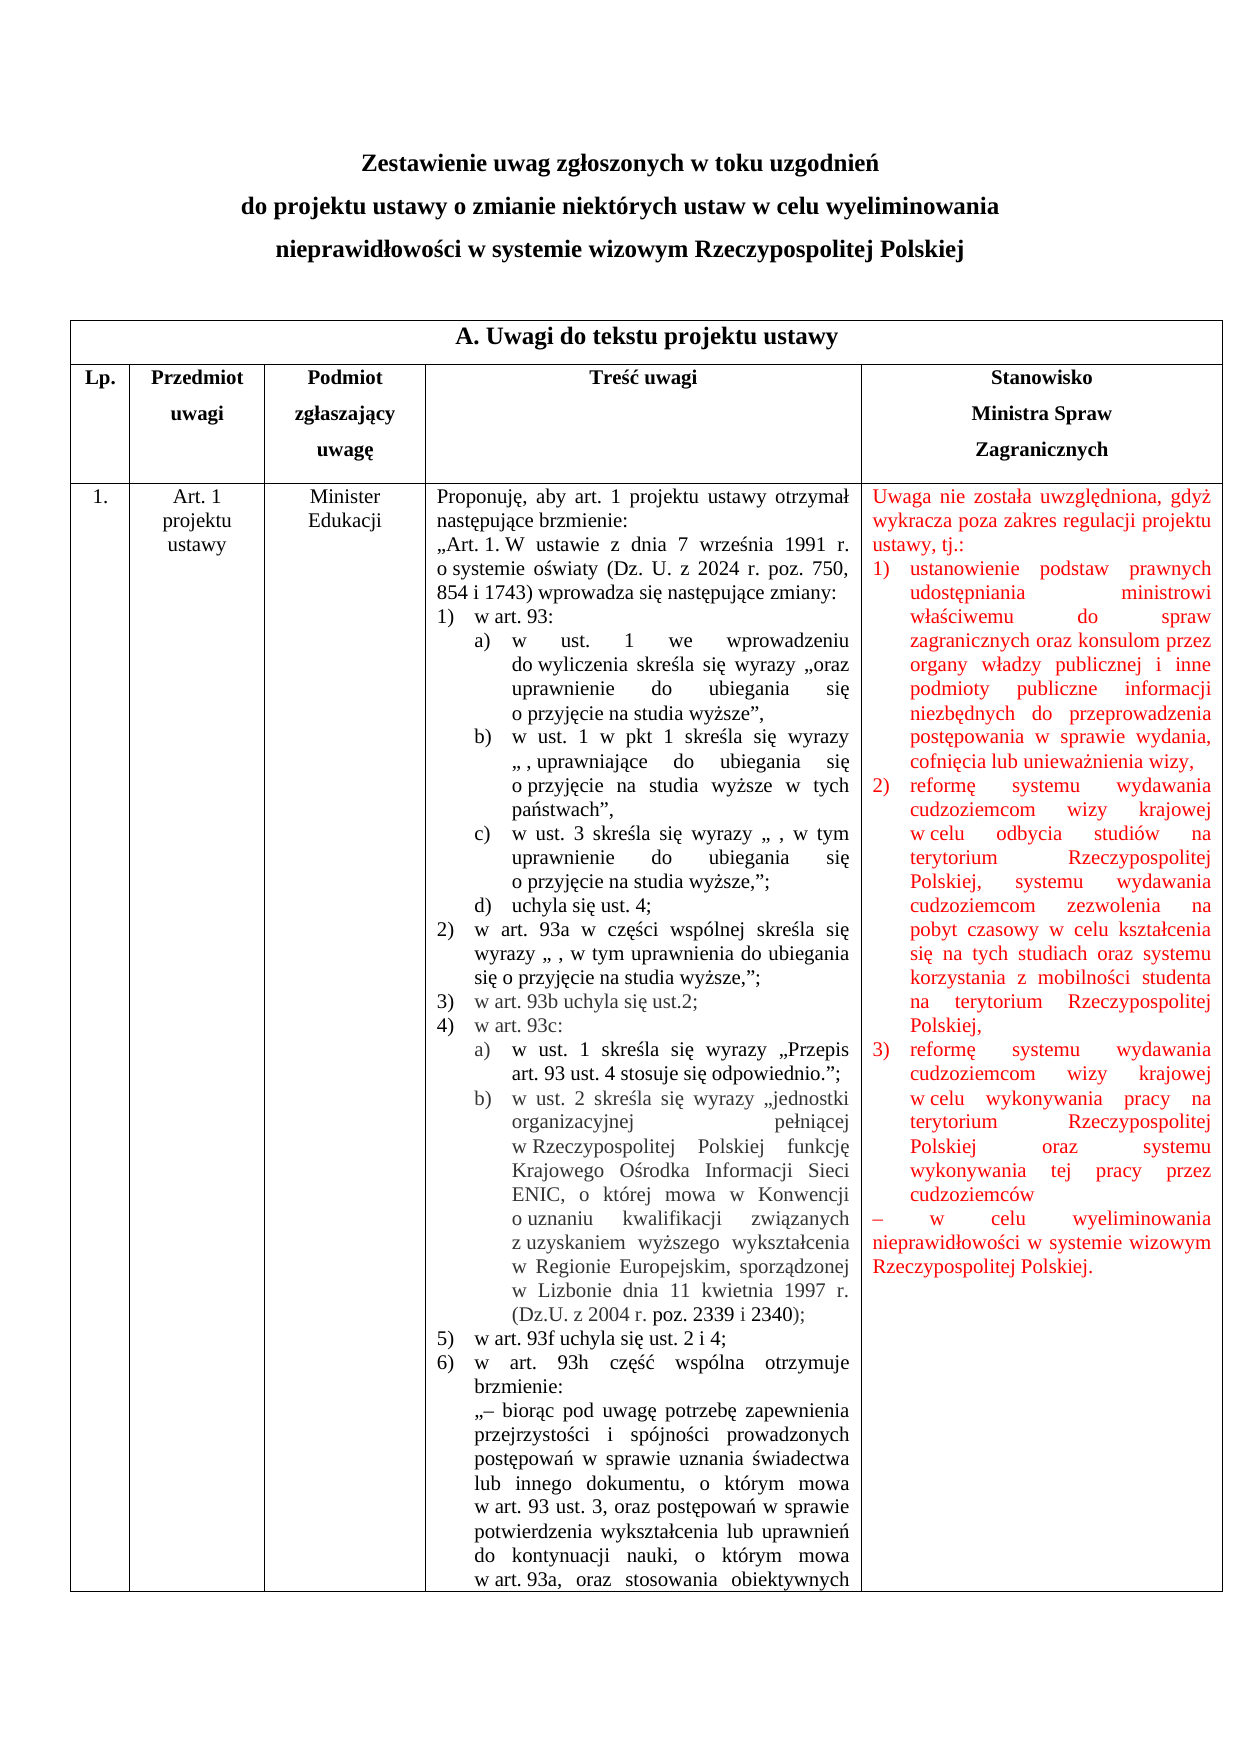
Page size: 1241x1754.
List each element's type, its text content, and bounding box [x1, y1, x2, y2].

table_cell Przedmiot uwagi [130, 365, 264, 483]
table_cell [862, 484, 1222, 1591]
table_cell Podmiot zgłaszający uwagę [265, 365, 425, 483]
table_cell Stanowisko Ministra Spraw Zagranicznych [862, 365, 1222, 483]
table_cell Treść uwagi [426, 365, 861, 483]
table_header A. Uwagi do tekstu projektu ustawy [71, 321, 1222, 364]
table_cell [130, 484, 264, 1591]
table_cell 1. [71, 484, 129, 1591]
table_cell Minister Edukacji [265, 484, 425, 1591]
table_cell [426, 484, 861, 1591]
table_cell Lp. [71, 365, 129, 483]
text Zestawienie uwag zgłoszonych w toku uzgodnień do projektu ustawy o zmianie niektórych ustaw w celu wyeliminowania nieprawidłowości w systemie wizowym Rzeczypospolitej Polskiej [148, 148, 1092, 306]
